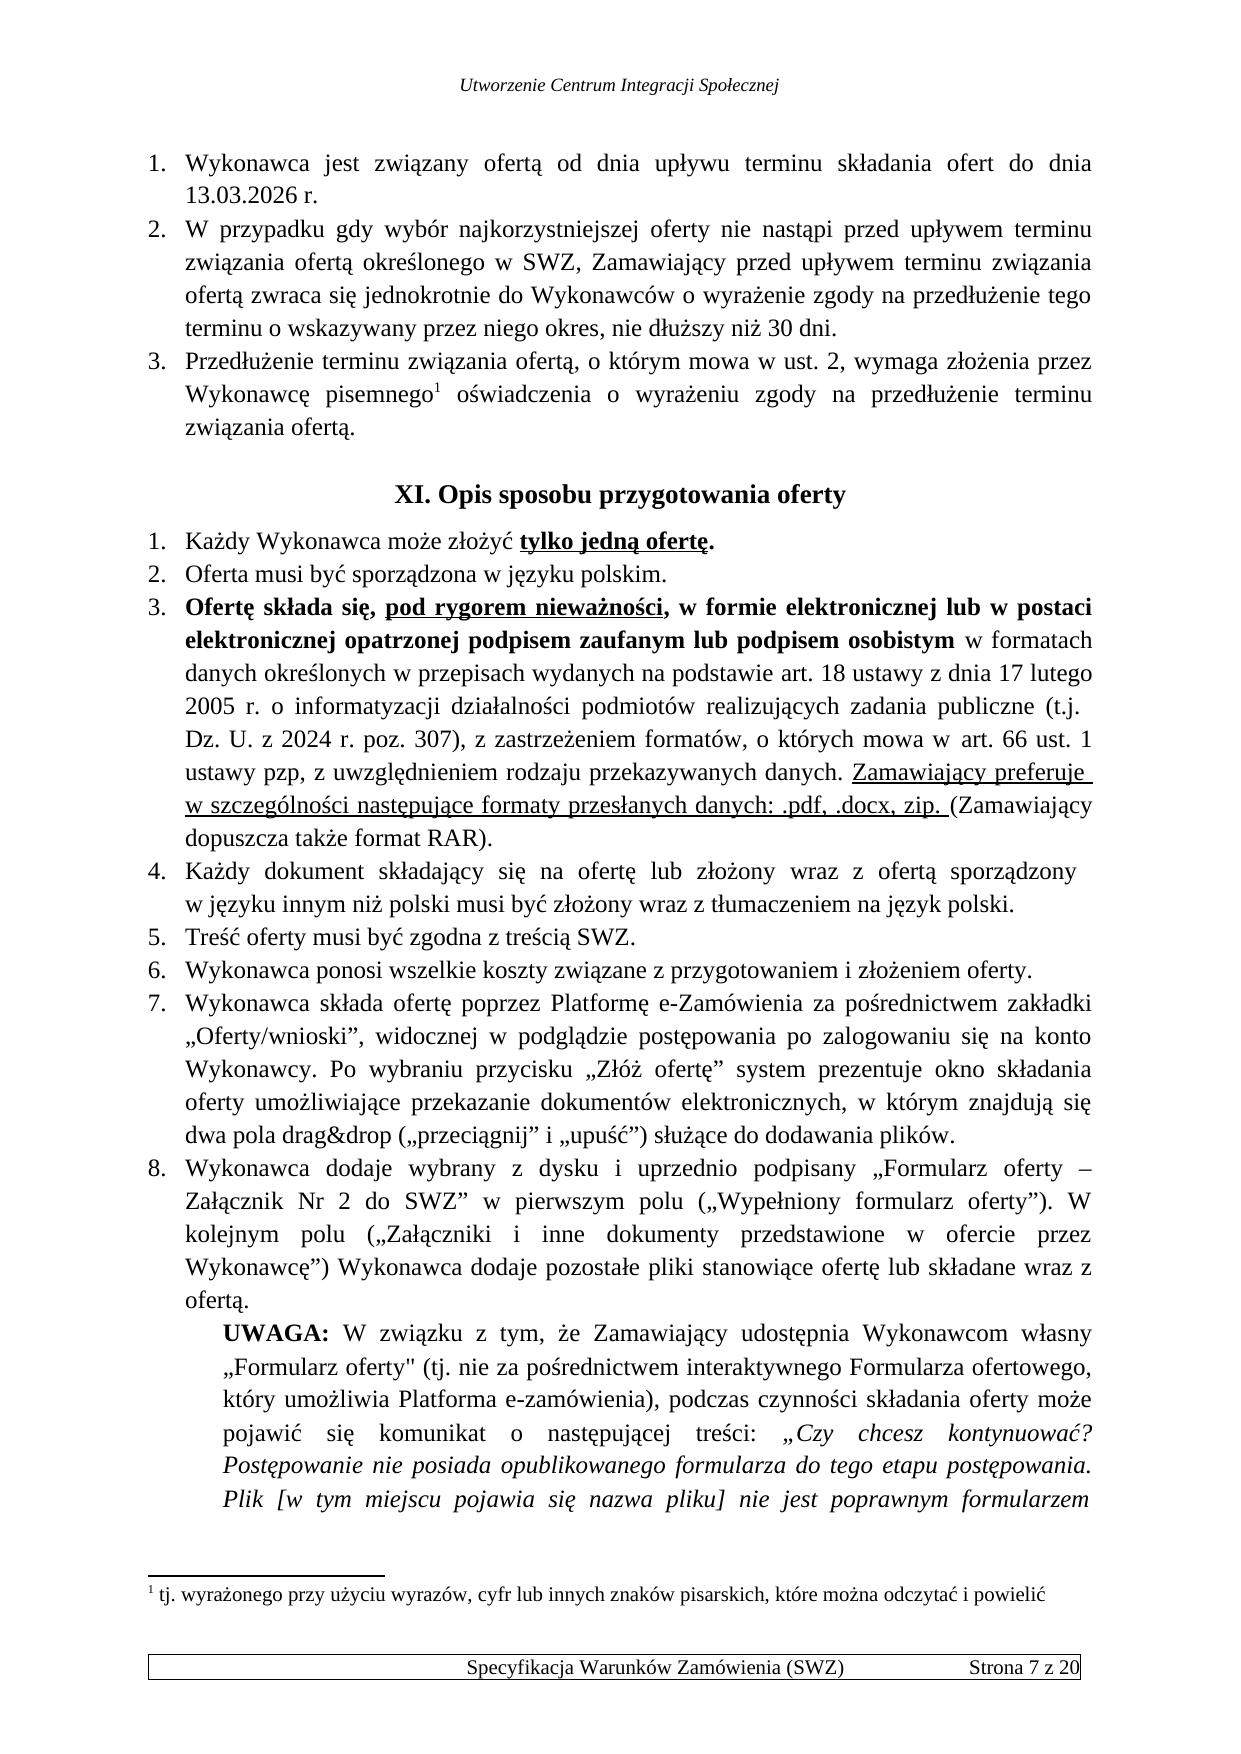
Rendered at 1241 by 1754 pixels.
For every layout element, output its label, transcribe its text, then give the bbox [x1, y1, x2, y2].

text XI. Opis sposobu przygotowania oferty [148, 478, 1093, 509]
list Wykonawca ponosi wszelkie koszty związane z przygotowaniem i złożeniem oferty. [148, 955, 1093, 984]
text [223, 1318, 1093, 1512]
list Treść oferty musi być zgodna z treścią SWZ. [148, 922, 1093, 951]
list Każdy dokument składający się na ofertę lub złożony wraz z ofertą sporządzony w języku innym niż polski musi być złożony wraz z tłumaczeniem na język polski. [148, 856, 1093, 918]
list Oferta musi być sporządzona w języku polskim. [148, 559, 1093, 588]
list Wykonawca składa ofertę poprzez Platformę e-Zamówienia za pośrednictwem zakładki „Oferty/wnioski”, widocznej w podglądzie postępowania po zalogowaniu się na konto Wykonawcy. Po wybraniu przycisku „Złóż ofertę” system prezentuje okno składania oferty umożliwiające przekazanie dokumentów elektronicznych, w którym znajdują się dwa pola drag&drop („przeciągnij” i „upuść”) służące do dodawania plików. [148, 988, 1093, 1149]
list Każdy Wykonawca może złożyć tylko jedną ofertę. [148, 526, 1093, 555]
list Przedłużenie terminu związania ofertą, o którym mowa w ust. 2, wymaga złożenia przez Wykonawcę pisemnego oświadczenia o wyrażeniu zgody na przedłużenie terminu związania ofertą. [148, 346, 1093, 441]
list W przypadku gdy wybór najkorzystniejszej oferty nie nastąpi przed upływem terminu związania ofertą określonego w SWZ, Zamawiający przed upływem terminu związania ofertą zwraca się jednokrotnie do Wykonawców o wyrażenie zgody na przedłużenie tego terminu o wskazywany przez niego okres, nie dłuższy niż 30 dni. [148, 214, 1093, 341]
list Wykonawca jest związany ofertą od dnia upływu terminu składania ofert do dnia 13.03.2026 r. [148, 148, 1093, 209]
list Wykonawca dodaje wybrany z dysku i uprzednio podpisany „Formularz oferty – Załącznik Nr 2 do SWZ” w pierwszym polu („Wypełniony formularz oferty”). W kolejnym polu („Załączniki i inne dokumenty przedstawione w ofercie przez Wykonawcę”) Wykonawca dodaje pozostałe pliki stanowiące ofertę lub składane wraz z ofertą. [148, 1153, 1093, 1314]
list Ofertę składa się, pod rygorem nieważności, w formie elektronicznej lub w postaci elektronicznej opatrzonej podpisem zaufanym lub podpisem osobistym w formatach danych określonych w przepisach wydanych na podstawie art. 18 ustawy z dnia 17 lutego 2005 r. o informatyzacji działalności podmiotów realizujących zadania publiczne (t.j. Dz. U. z 2024 r. poz. 307), z zastrzeżeniem formatów, o których mowa w art. 66 ust. 1 ustawy pzp, z uwzględnieniem rodzaju przekazywanych danych. Zamawiający preferuje w szczególności następujące formaty przesłanych danych: .pdf, .docx, zip. (Zamawiający dopuszcza także format RAR). [148, 592, 1093, 852]
